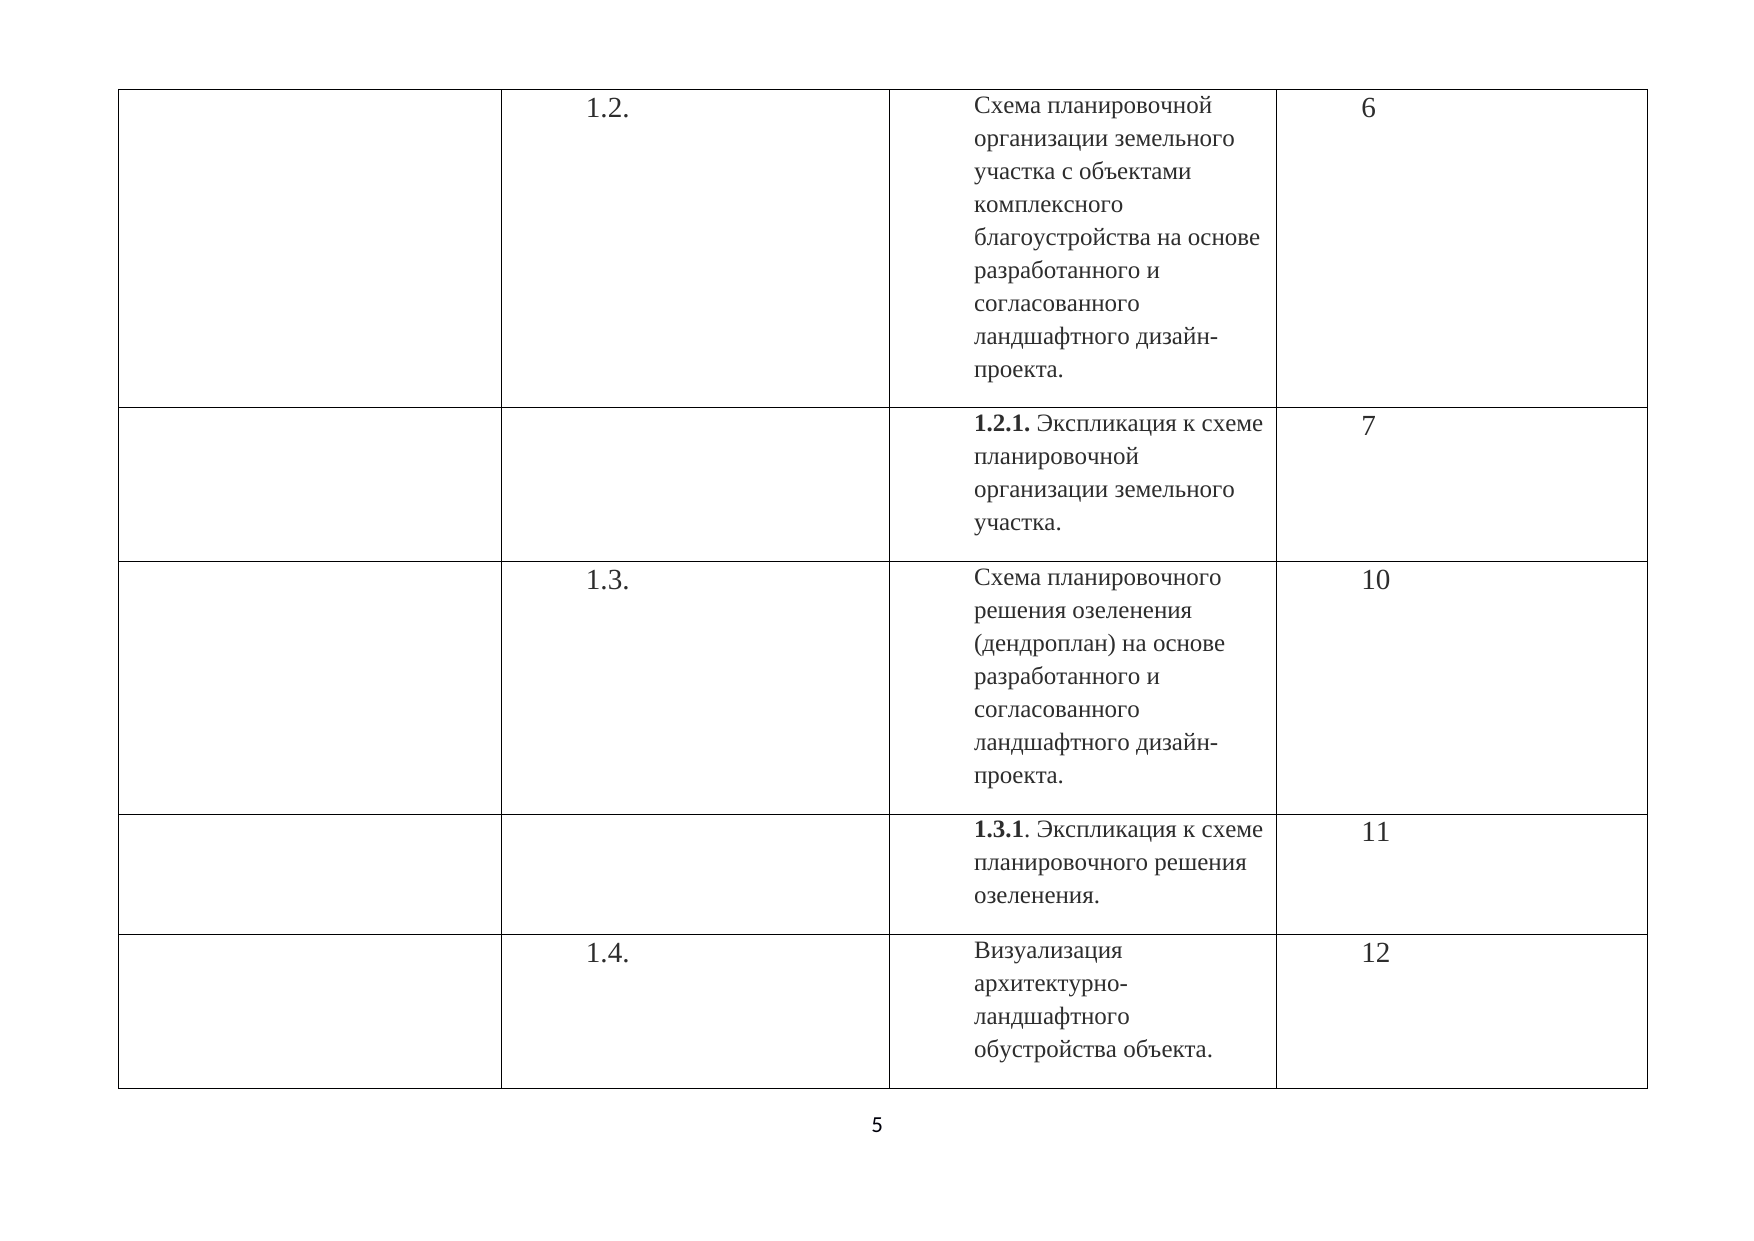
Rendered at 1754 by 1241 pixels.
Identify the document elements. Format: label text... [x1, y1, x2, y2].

table_cell 11 [1277, 815, 1647, 934]
table_cell [119, 935, 501, 1087]
table_cell Визуализация архитектурно-ландшафтного обустройства объекта. [890, 935, 1276, 1087]
table_cell Схема планировочной организации земельного участка с объектами комплексного благоустройства на основе разработанного и согласованного ландшафтного дизайн-проекта. [890, 90, 1276, 407]
table_cell 6 [1277, 90, 1647, 407]
table_cell [119, 90, 501, 407]
table_cell [502, 408, 889, 561]
table_cell [119, 815, 501, 934]
table_cell 1.2.1. Экспликация к схеме планировочной организации земельного участка. [890, 408, 1276, 561]
table_cell 7 [1277, 408, 1647, 561]
table_cell 1.3.1. Экспликация к схеме планировочного решения озеленения. [890, 815, 1276, 934]
table_cell Схема планировочного решения озеленения (дендроплан) на основе разработанного и согласованного ландшафтного дизайн-проекта. [890, 562, 1276, 813]
table_cell 10 [1277, 562, 1647, 813]
table_cell [119, 562, 501, 813]
table_cell 1.3. [502, 562, 889, 813]
table_cell 1.4. [502, 935, 889, 1087]
table_cell 1.2. [502, 90, 889, 407]
table_cell 12 [1277, 935, 1647, 1087]
table_cell [119, 408, 501, 561]
table_cell [502, 815, 889, 934]
